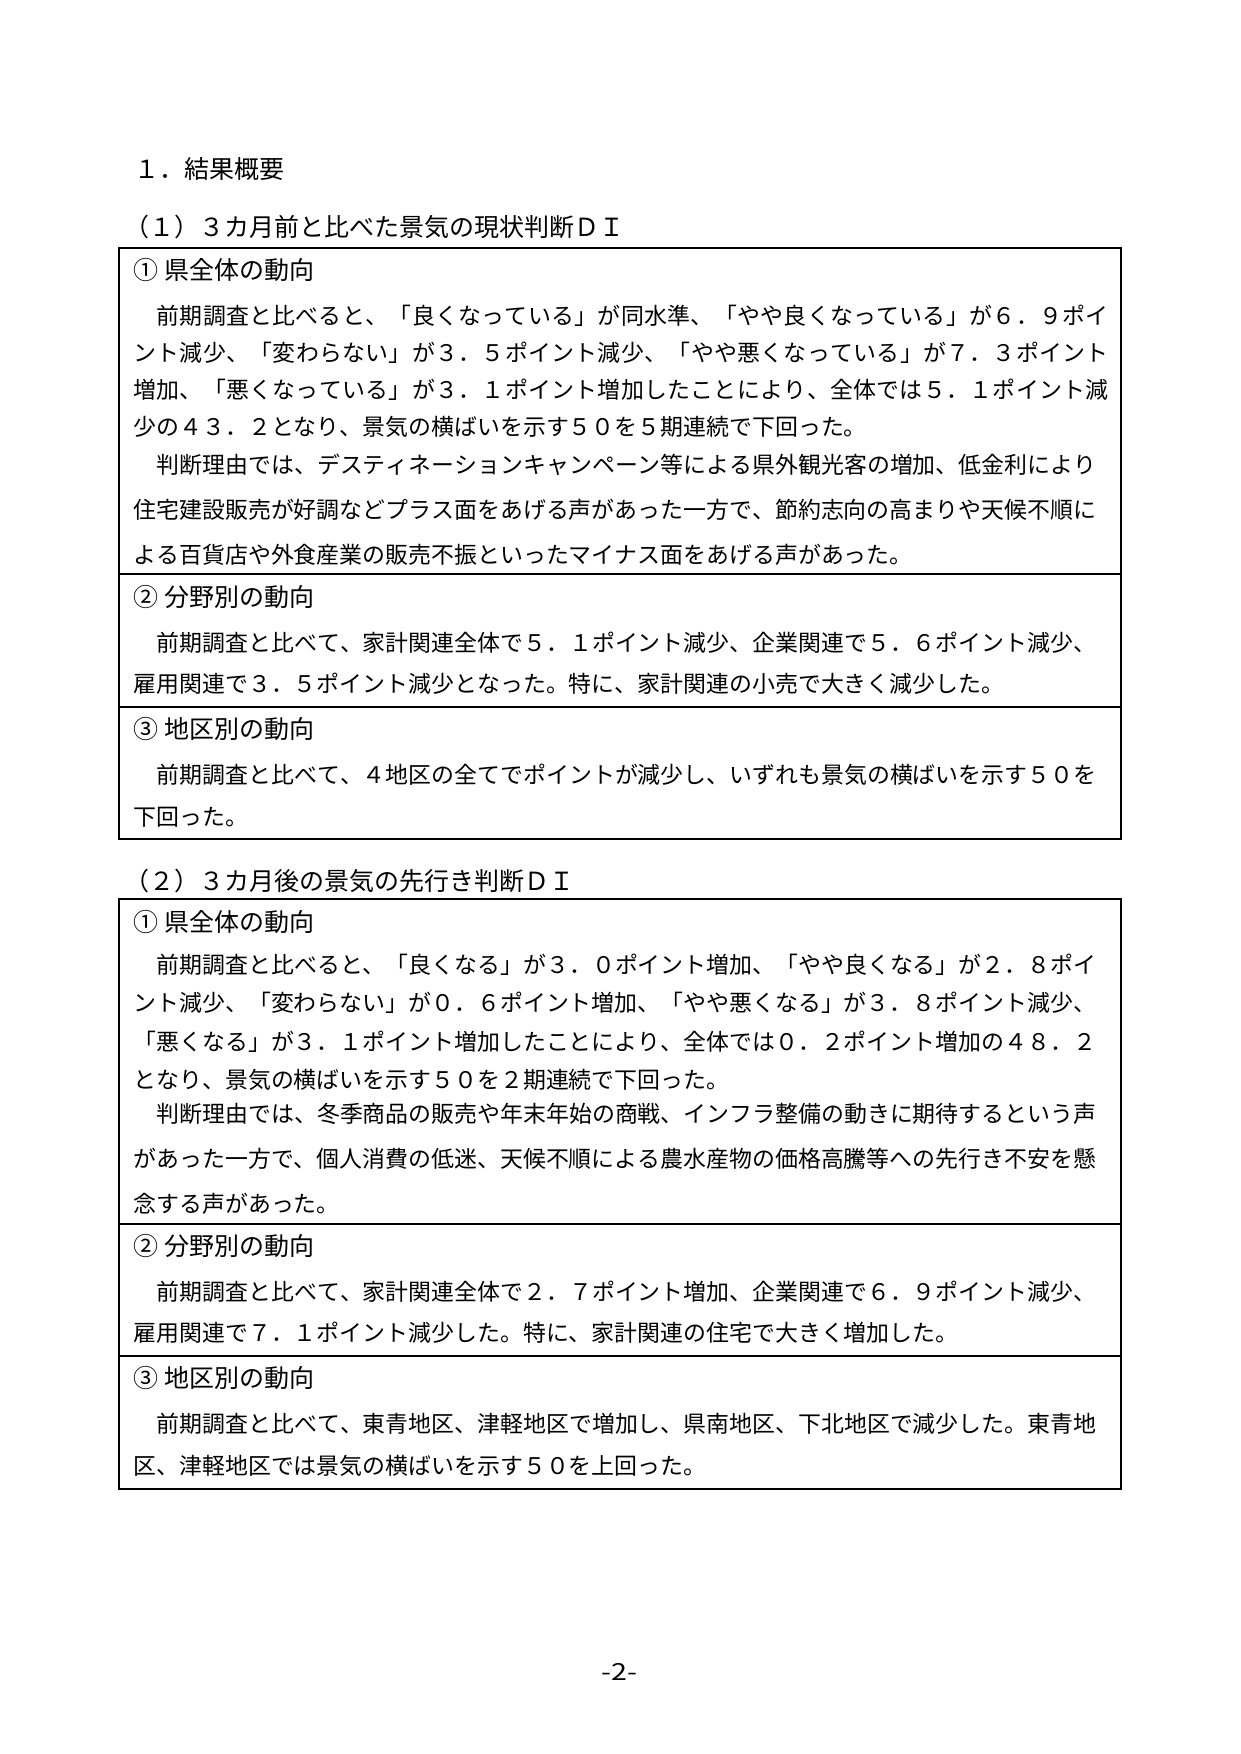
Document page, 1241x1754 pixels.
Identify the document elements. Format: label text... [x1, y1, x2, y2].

table_cell ③ 地区別の動向 [120, 708, 1120, 751]
table_cell 前期調査と比べると、「良くなる」が３．０ポイント増加、「やや良くなる」が２．８ポイント減少、「変わらない」が０．６ポイント増加、「やや悪くなる」が３．８ポイント減少、 「悪くなる」が３．１ポイント増加したことにより、全体では０．２ポイント増加の４８．２ となり、景気の横ばいを示す５０を２期連続で下回った。 [120, 942, 1120, 1095]
table_cell 判断理由では、デスティネーションキャンペーン等による県外観光客の増加、低金利により住宅建設販売が好調などプラス面をあげる声があった一方で、節約志向の高まりや天候不順に よる百貨店や外食産業の販売不振といったマイナス面をあげる声があった。 [120, 445, 1120, 573]
table_cell 判断理由では、冬季商品の販売や年末年始の商戦、インフラ整備の動きに期待するという声があった一方で、個人消費の低迷、天候不順による農水産物の価格高騰等への先行き不安を懸 念する声があった。 [120, 1095, 1120, 1222]
table_cell ① 県全体の動向 [120, 900, 1120, 942]
table_cell 前期調査と比べて、家計関連全体で２．７ポイント増加、企業関連で６．９ポイント減少、雇用関連で７．１ポイント減少した。特に、家計関連の住宅で大きく増加した。 [120, 1267, 1120, 1355]
table_cell ① 県全体の動向 [120, 249, 1120, 291]
text -2- [106, 1654, 1133, 1687]
table_cell 前期調査と比べて、東青地区、津軽地区で増加し、県南地区、下北地区で減少した。東青地区、津軽地区では景気の横ばいを示す５０を上回った。 [120, 1400, 1120, 1487]
table_cell 前期調査と比べると、「良くなっている」が同水準、「やや良くなっている」が６．９ポイント減少、「変わらない」が３．５ポイント減少、「やや悪くなっている」が７．３ポイント増加、「悪くなっている」が３．１ポイント増加したことにより、全体では５．１ポイント減少の４３．２となり、景気の横ばいを示す５０を５期連続で下回った。 [120, 291, 1120, 444]
table_cell ③ 地区別の動向 [120, 1357, 1120, 1400]
table_cell ② 分野別の動向 [120, 1225, 1120, 1267]
table_cell （２）３カ月後の景気の先行き判断ＤＩ [119, 840, 1121, 898]
table_cell （１）３カ月前と比べた景気の現状判断ＤＩ [119, 197, 1121, 247]
table_cell 前期調査と比べて、４地区の全てでポイントが減少し、いずれも景気の横ばいを示す５０を下回った。 [120, 751, 1120, 838]
table_header １．結果概要 [119, 156, 1121, 197]
table_cell ② 分野別の動向 [120, 575, 1120, 618]
table_cell 前期調査と比べて、家計関連全体で５．１ポイント減少、企業関連で５．６ポイント減少、雇用関連で３．５ポイント減少となった。特に、家計関連の小売で大きく減少した。 [120, 618, 1120, 706]
